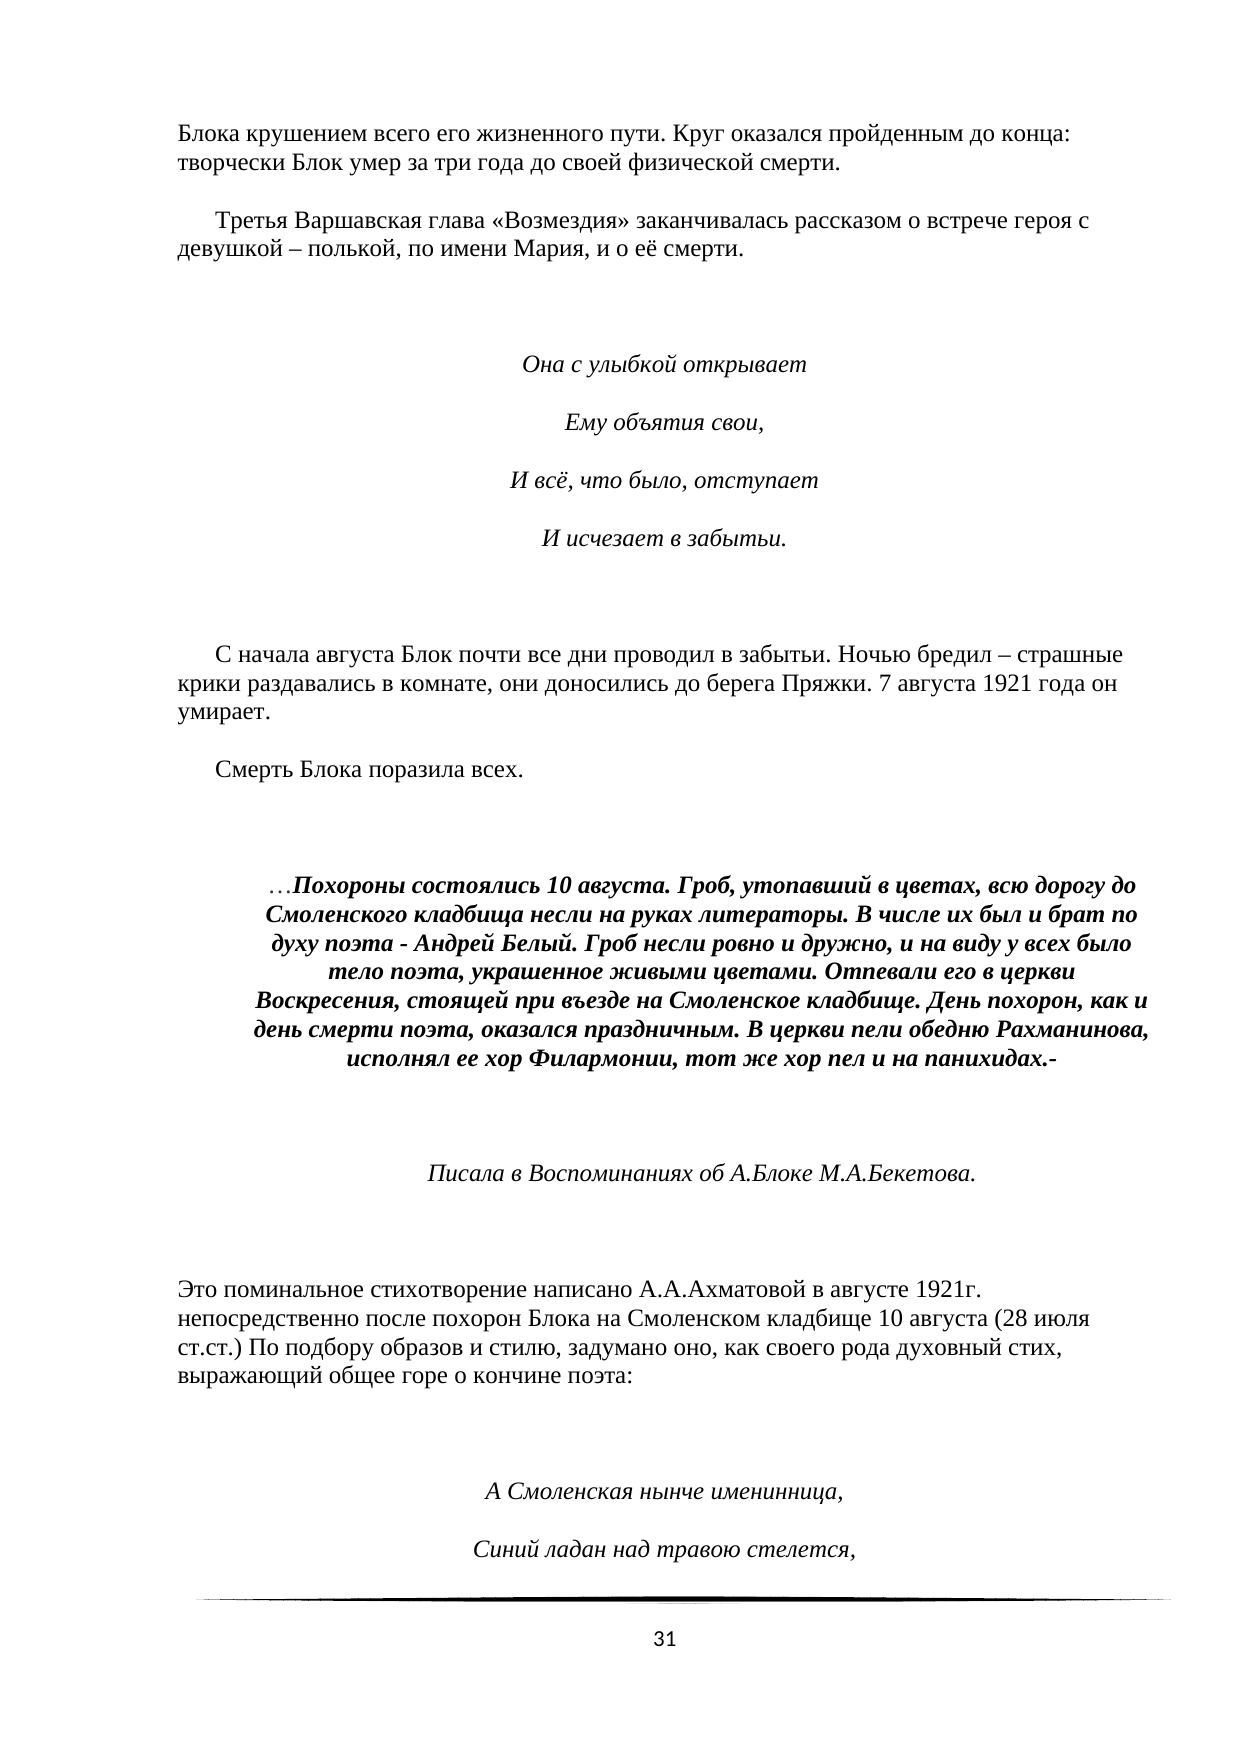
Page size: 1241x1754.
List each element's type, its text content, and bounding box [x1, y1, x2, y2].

text …Похороны состоялись 10 августа. Гроб, утопавший в цветах, всю дорогу до Смоленского кладбища несли на руках литераторы. В числе их был и брат по духу поэта - Андрей Белый. Гроб несли ровно и дружно, и на виду у всех было тело поэта, украшенное живыми цветами. Отпевали его в церкви Воскресения, стоящей при въезде на Смоленское кладбище. День похорон, как и день смерти поэта, оказался праздничным. В церкви пели обедню Рахманинова, исполнял ее хор Филармонии, тот же хор пел и на панихидах.- [252, 870, 1152, 1071]
text И исчезает в забытьи. [177, 523, 1152, 552]
text Третья Варшавская глава «Возмездия» заканчивалась рассказом о встрече героя с девушкой – полькой, по имени Мария, и о её смерти. [177, 205, 1152, 262]
text И всё, что было, отступает [177, 465, 1152, 494]
text Ему объятия свои, [177, 407, 1152, 436]
text А Смоленская нынче именинница, [177, 1476, 1152, 1505]
text Синий ладан над травою стелется, [177, 1534, 1152, 1563]
picture [195, 1595, 1172, 1604]
text С начала августа Блок почти все дни проводил в забытьи. Ночью бредил – страшные крики раздавались в комнате, они доносились до берега Пряжки. 7 августа 1921 года он умирает. [177, 639, 1152, 725]
text Смерть Блока поразила всех. [177, 754, 1152, 783]
text Писала в Воспоминаниях об А.Блоке М.А.Бекетова. [252, 1158, 1152, 1187]
text Она с улыбкой открывает [177, 349, 1152, 378]
text Это поминальное стихотворение написано А.А.Ахматовой в августе 1921г. непосредственно после похорон Блока на Смоленском кладбище 10 августа (28 июля ст.ст.) По подбору образов и стилю, задумано оно, как своего рода духовный стих, выражающий общее горе о кончине поэта: [177, 1274, 1152, 1389]
